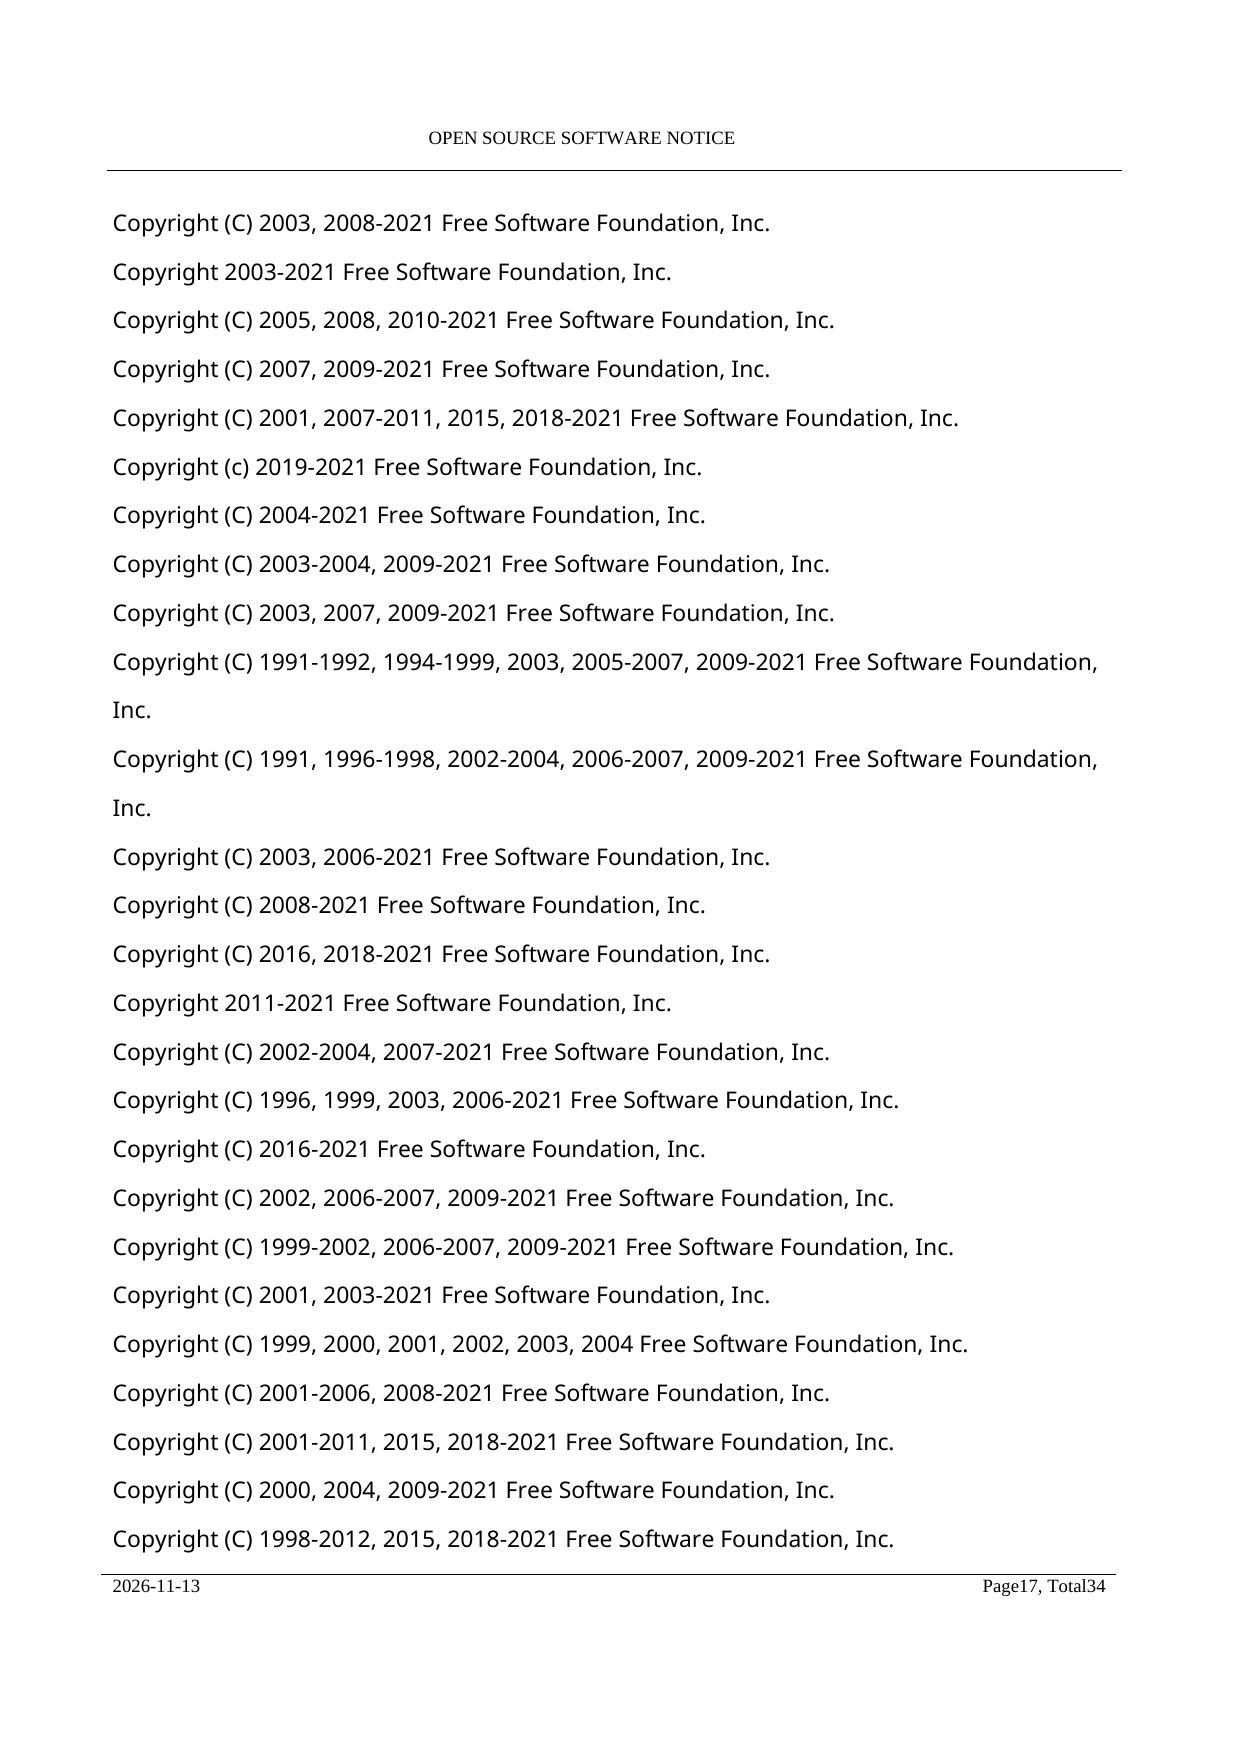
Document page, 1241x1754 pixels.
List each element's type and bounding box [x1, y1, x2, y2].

text [112, 206, 1128, 1555]
